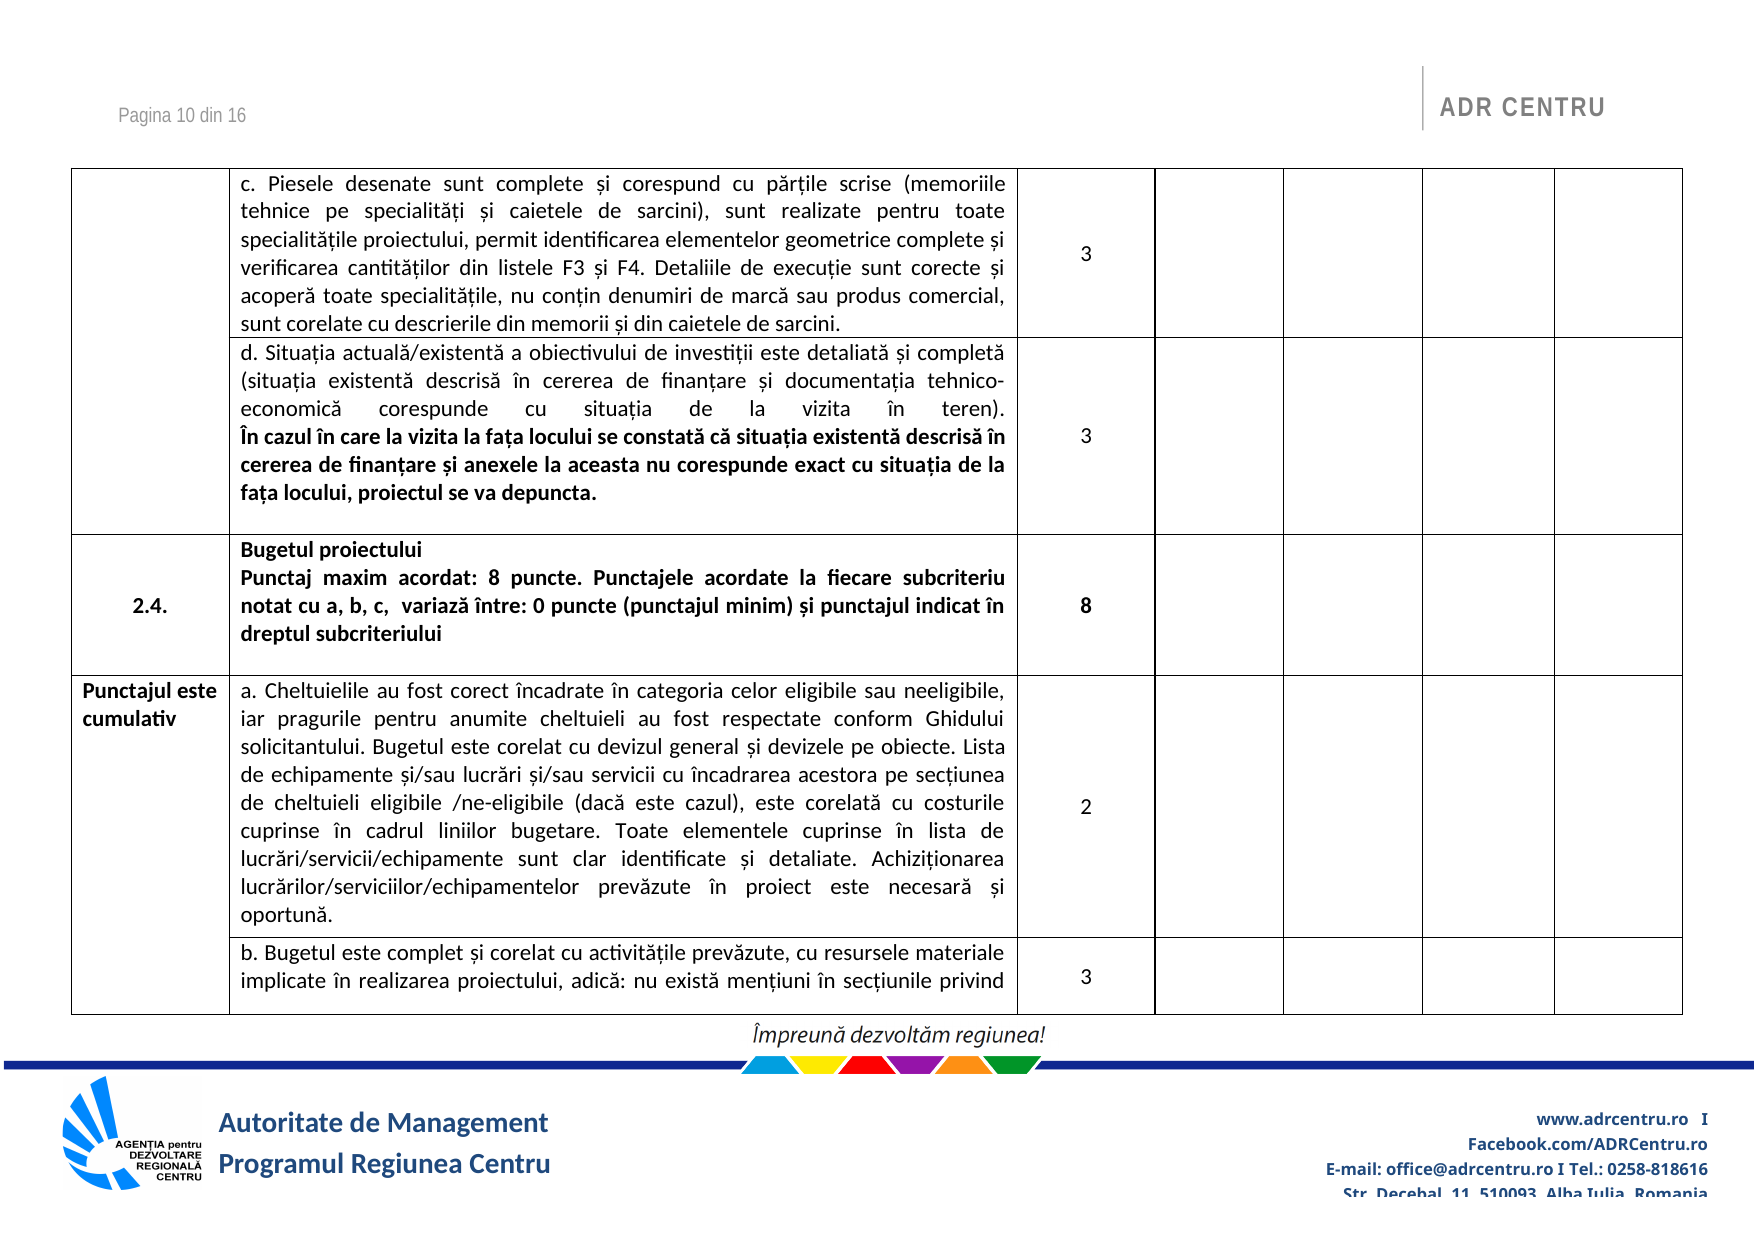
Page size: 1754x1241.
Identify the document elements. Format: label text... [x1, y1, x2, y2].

table_cell a. Cheltuielile au fost corect încadrate în categoria celor eligibile sau neeligibile, iar pragurile pentru anumite cheltuieli au fost respectate conform Ghidului solicitantului. Bugetul este corelat cu devizul general şi devizele pe obiecte. Lista de echipamente și/sau lucrări și/sau servicii cu încadrarea acestora pe secțiunea de cheltuieli eligibile /ne-eligibile (dacă este cazul), este corelată cu costurile cuprinse în cadrul liniilor bugetare. Toate elementele cuprinse în lista de lucrări/servicii/echipamente sunt clar identificate și detaliate. Achiziționarea lucrărilor/serviciilor/echipamentelor prevăzute în proiect este necesară și oportună. [230, 676, 1017, 937]
picture [739, 1021, 1059, 1048]
picture [786, 1056, 1754, 1074]
table_cell 3 [1018, 169, 1154, 337]
table_cell [1156, 938, 1283, 1014]
table_cell [1284, 535, 1422, 675]
table_cell [1423, 676, 1554, 937]
table_cell 2.4. [72, 535, 229, 675]
table_cell c. Piesele desenate sunt complete şi corespund cu părţile scrise (memoriile tehnice pe specialități și caietele de sarcini), sunt realizate pentru toate specialitățile proiectului, permit identificarea elementelor geometrice complete și verificarea cantităților din listele F3 și F4. Detaliile de execuție sunt corecte și acoperă toate specialitățile, nu conțin denumiri de marcă sau produs comercial, sunt corelate cu descrierile din memorii și din caietele de sarcini. [230, 169, 1017, 337]
table_cell 3 [1018, 338, 1154, 534]
picture [3, 1056, 754, 1074]
table_cell [1423, 938, 1554, 1014]
table_cell 3 [1018, 938, 1154, 1014]
table_cell [1156, 169, 1283, 337]
table_cell 8 [1018, 535, 1154, 675]
table_cell [1423, 535, 1554, 675]
table_cell [1555, 338, 1682, 534]
table_cell [1555, 535, 1682, 675]
table_cell [1156, 338, 1283, 534]
table_cell [1555, 169, 1682, 337]
table_cell Punctajul este cumulativ [72, 676, 229, 1014]
table_cell [1284, 169, 1422, 337]
table_cell Bugetul proiectului Punctaj maxim acordat: 8 puncte. Punctajele acordate la fiecare subcriteriu notat cu a, b, c, variază între: 0 puncte (punctajul minim) și punctajul indicat în dreptul subcriteriului [230, 535, 1017, 675]
table_cell [1423, 338, 1554, 534]
picture [62, 1076, 202, 1190]
table_cell [1555, 938, 1682, 1014]
table_cell 2 [1018, 676, 1154, 937]
table_cell d. Situația actuală/existentă a obiectivului de investiții este detaliată și completă (situația existentă descrisă în cererea de finanțare și documentația tehnico-economică corespunde cu situația de la vizita în teren). În cazul în care la vizita la faţa locului se constată că situaţia existentă descrisă în cererea de finanţare şi anexele la aceasta nu corespunde exact cu situaţia de la faţa locului, proiectul se va depuncta. [230, 338, 1017, 534]
table_cell [1423, 169, 1554, 337]
table_cell [1284, 938, 1422, 1014]
table_cell [1555, 676, 1682, 937]
table_cell [1284, 676, 1422, 937]
table_cell [1156, 676, 1283, 937]
table_cell [1156, 535, 1283, 675]
table_cell [1284, 338, 1422, 534]
